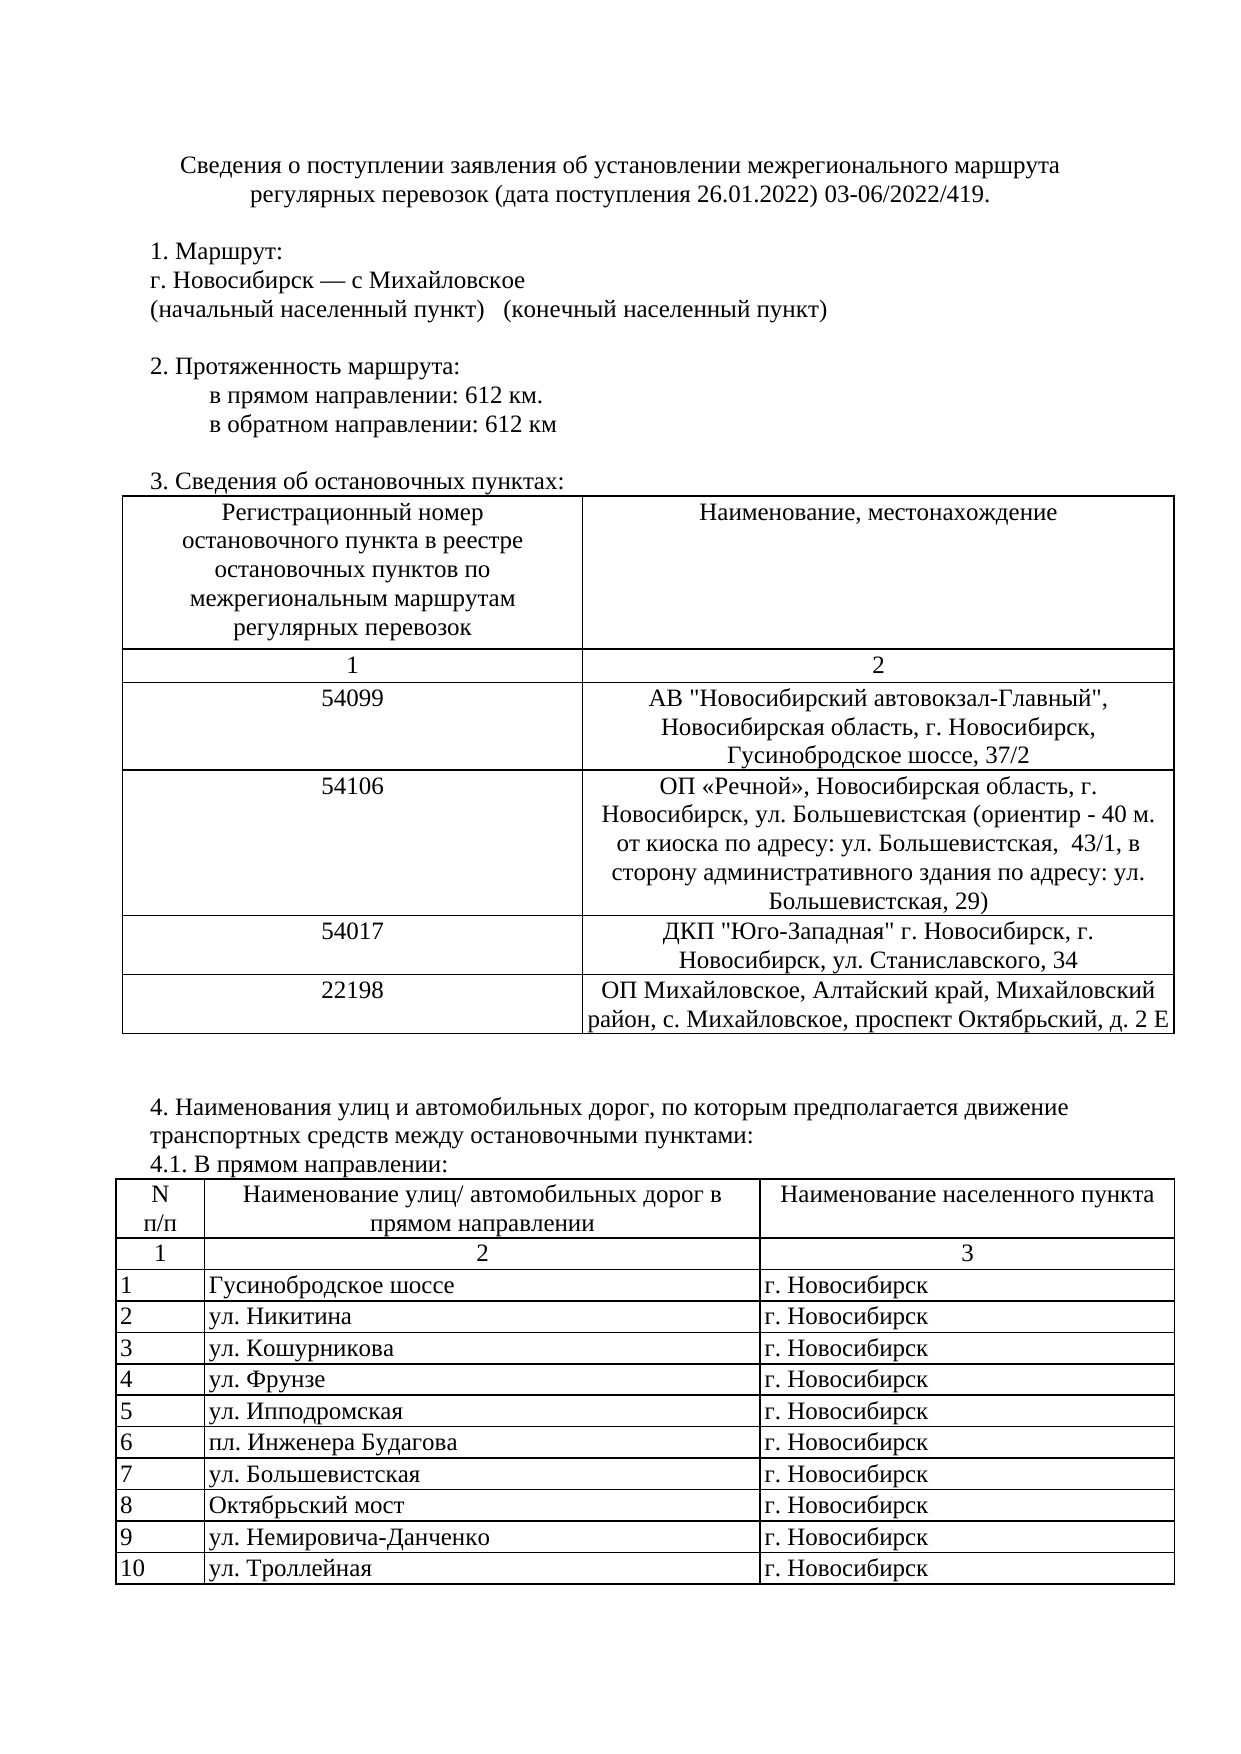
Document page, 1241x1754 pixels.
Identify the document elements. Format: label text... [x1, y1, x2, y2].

table_cell 1 [123, 650, 582, 681]
table_header Наименование населенного пункта [761, 1180, 1174, 1237]
table_cell г. Новосибирск [761, 1302, 1174, 1331]
table_cell 5 [117, 1396, 204, 1426]
table_cell ОП «Речной», Новосибирская область, г. Новосибирск, ул. Большевистская (ориентир - 40 м. от киоска по адресу: ул. Большевистская, 43/1, в сторону административного здания по адресу: ул. Большевистская, 29) [583, 771, 1173, 914]
table_cell 2 [117, 1302, 204, 1331]
table_cell ул. Никитина [205, 1302, 759, 1331]
text 2. Протяженность маршрута: [150, 351, 1090, 380]
table_cell г. Новосибирск [761, 1427, 1174, 1457]
table_cell г. Новосибирск [761, 1459, 1174, 1489]
table_cell ул. Фрунзе [205, 1365, 759, 1394]
table_cell г. Новосибирск [761, 1270, 1174, 1300]
table_cell 22198 [123, 975, 582, 1033]
table_header Наименование улиц/ автомобильных дорог в прямом направлении [205, 1180, 759, 1237]
table_cell 2 [583, 650, 1173, 681]
text 3. Сведения об остановочных пунктах: [150, 466, 1090, 495]
table_cell 10 [117, 1553, 204, 1583]
table_cell ДКП "Юго-Западная" г. Новосибирск, г. Новосибирск, ул. Станиславского, 34 [583, 916, 1173, 973]
table_cell г. Новосибирск [761, 1396, 1174, 1426]
table_cell 54106 [123, 771, 582, 914]
table_cell г. Новосибирск [761, 1365, 1174, 1394]
table_cell ул. Кошурникова [205, 1333, 759, 1363]
table_cell ул. Немировича-Данченко [205, 1522, 759, 1552]
table_cell пл. Инженера Будагова [205, 1427, 759, 1457]
table_cell ул. Ипподромская [205, 1396, 759, 1426]
table_cell 2 [205, 1239, 759, 1268]
table_header N п/п [117, 1180, 204, 1237]
table_cell 7 [117, 1459, 204, 1489]
text в прямом направлении: 612 км. [150, 380, 1090, 409]
table_cell 3 [117, 1333, 204, 1363]
text (начальный населенный пункт) (конечный населенный пункт) [150, 294, 1090, 322]
text в обратном направлении: 612 км [150, 409, 1090, 437]
text г. Новосибирск — с Михайловское [150, 265, 1090, 294]
table_cell г. Новосибирск [761, 1490, 1174, 1520]
table_cell 1 [117, 1270, 204, 1300]
table_cell ул. Троллейная [205, 1553, 759, 1583]
table_cell г. Новосибирск [761, 1522, 1174, 1552]
table_cell Октябрьский мост [205, 1490, 759, 1520]
table_cell 8 [117, 1490, 204, 1520]
text Сведения о поступлении заявления об установлении межрегионального маршрута регулярных перевозок (дата поступления 26.01.2022) 03-06/2022/419. [150, 150, 1090, 207]
table_header Регистрационный номер остановочного пункта в реестре остановочных пунктов по межрегиональным маршрутам регулярных перевозок [123, 497, 582, 648]
table_cell 3 [761, 1239, 1174, 1268]
text 4. Наименования улиц и автомобильных дорог, по которым предполагается движение транспортных средств между остановочными пунктами: [150, 1092, 1090, 1149]
table_cell г. Новосибирск [761, 1553, 1174, 1583]
table_cell г. Новосибирск [761, 1333, 1174, 1363]
table_cell 4 [117, 1365, 204, 1394]
table_header Наименование, местонахождение [583, 497, 1173, 648]
table_cell 6 [117, 1427, 204, 1457]
table_cell 1 [117, 1239, 204, 1268]
text 4.1. В прямом направлении: [150, 1149, 1090, 1178]
table_cell 54099 [123, 683, 582, 769]
table_cell 54017 [123, 916, 582, 973]
table_cell ОП Михайловское, Алтайский край, Михайловский район, с. Михайловское, проспект Октябрьский, д. 2 Е [583, 975, 1173, 1033]
table_cell ул. Большевистская [205, 1459, 759, 1489]
table_cell 9 [117, 1522, 204, 1552]
table_cell АВ "Новосибирский автовокзал-Главный", Новосибирская область, г. Новосибирск, Гусинобродское шоссе, 37/2 [583, 683, 1173, 769]
table_cell Гусинобродское шоссе [205, 1270, 759, 1300]
text 1. Маршрут: [150, 236, 1090, 265]
